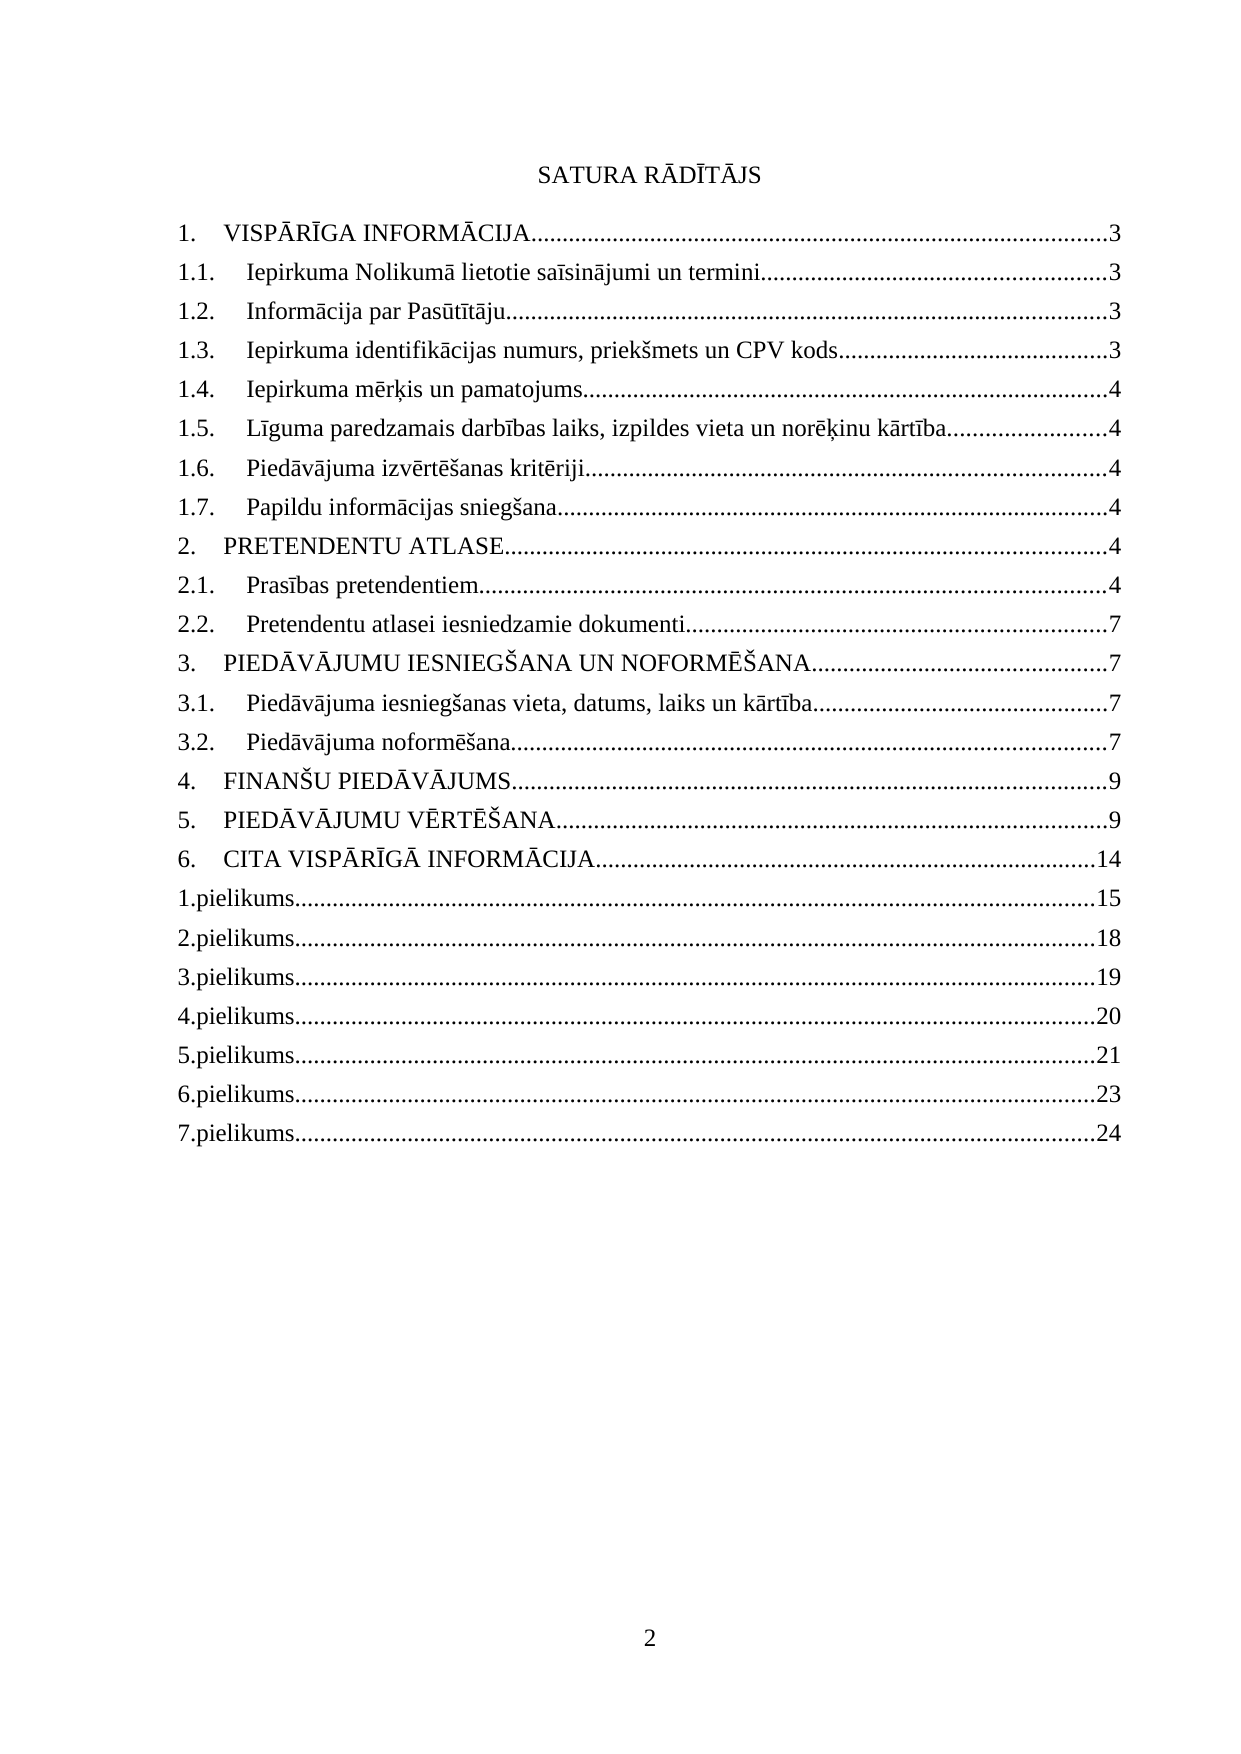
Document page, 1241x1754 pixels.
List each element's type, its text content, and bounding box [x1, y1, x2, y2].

text 4.pielikums 20 [177, 1001, 1122, 1030]
text 1.6. Piedāvājuma izvērtēšanas kritēriji 4 [177, 453, 1122, 481]
text 7.pielikums 24 [177, 1118, 1122, 1147]
text 3.1. Piedāvājuma iesniegšanas vieta, datums, laiks un kārtība 7 [177, 688, 1122, 716]
text 1.5. Līguma paredzamais darbības laiks, izpildes vieta un norēķinu kārtība 4 [177, 413, 1122, 442]
text 5. PIEDĀVĀJUMU VĒRTĒŠANA 9 [177, 805, 1122, 834]
text 4. FINANŠU PIEDĀVĀJUMS 9 [177, 766, 1122, 795]
text 5.pielikums 21 [177, 1040, 1122, 1069]
text 3.2. Piedāvājuma noformēšana 7 [177, 727, 1122, 756]
text 1.1. Iepirkuma Nolikumā lietotie saīsinājumi un termini 3 [177, 257, 1122, 286]
text 1.3. Iepirkuma identifikācijas numurs, priekšmets un CPV kods 3 [177, 335, 1122, 364]
text 2. PRETENDENTU ATLASE 4 [177, 531, 1122, 560]
text 2.2. Pretendentu atlasei iesniedzamie dokumenti 7 [177, 609, 1122, 638]
text 1.pielikums 15 [177, 883, 1122, 912]
text 1.2. Informācija par Pasūtītāju 3 [177, 296, 1122, 325]
text 2.1. Prasības pretendentiem 4 [177, 570, 1122, 599]
text 6. CITA VISPĀRĪGĀ INFORMĀCIJA 14 [177, 844, 1122, 873]
text 3. PIEDĀVĀJUMU IESNIEGŠANA UN NOFORMĒŠANA 7 [177, 648, 1122, 677]
text 3.pielikums 19 [177, 962, 1122, 991]
text 6.pielikums 23 [177, 1079, 1122, 1108]
text SATURA RĀDĪTĀJS [177, 160, 1122, 189]
text 2.pielikums 18 [177, 923, 1122, 951]
text 1.4. Iepirkuma mērķis un pamatojums 4 [177, 374, 1122, 403]
text 1. VISPĀRĪGA INFORMĀCIJA 3 [177, 218, 1122, 246]
text 1.7. Papildu informācijas sniegšana 4 [177, 492, 1122, 521]
